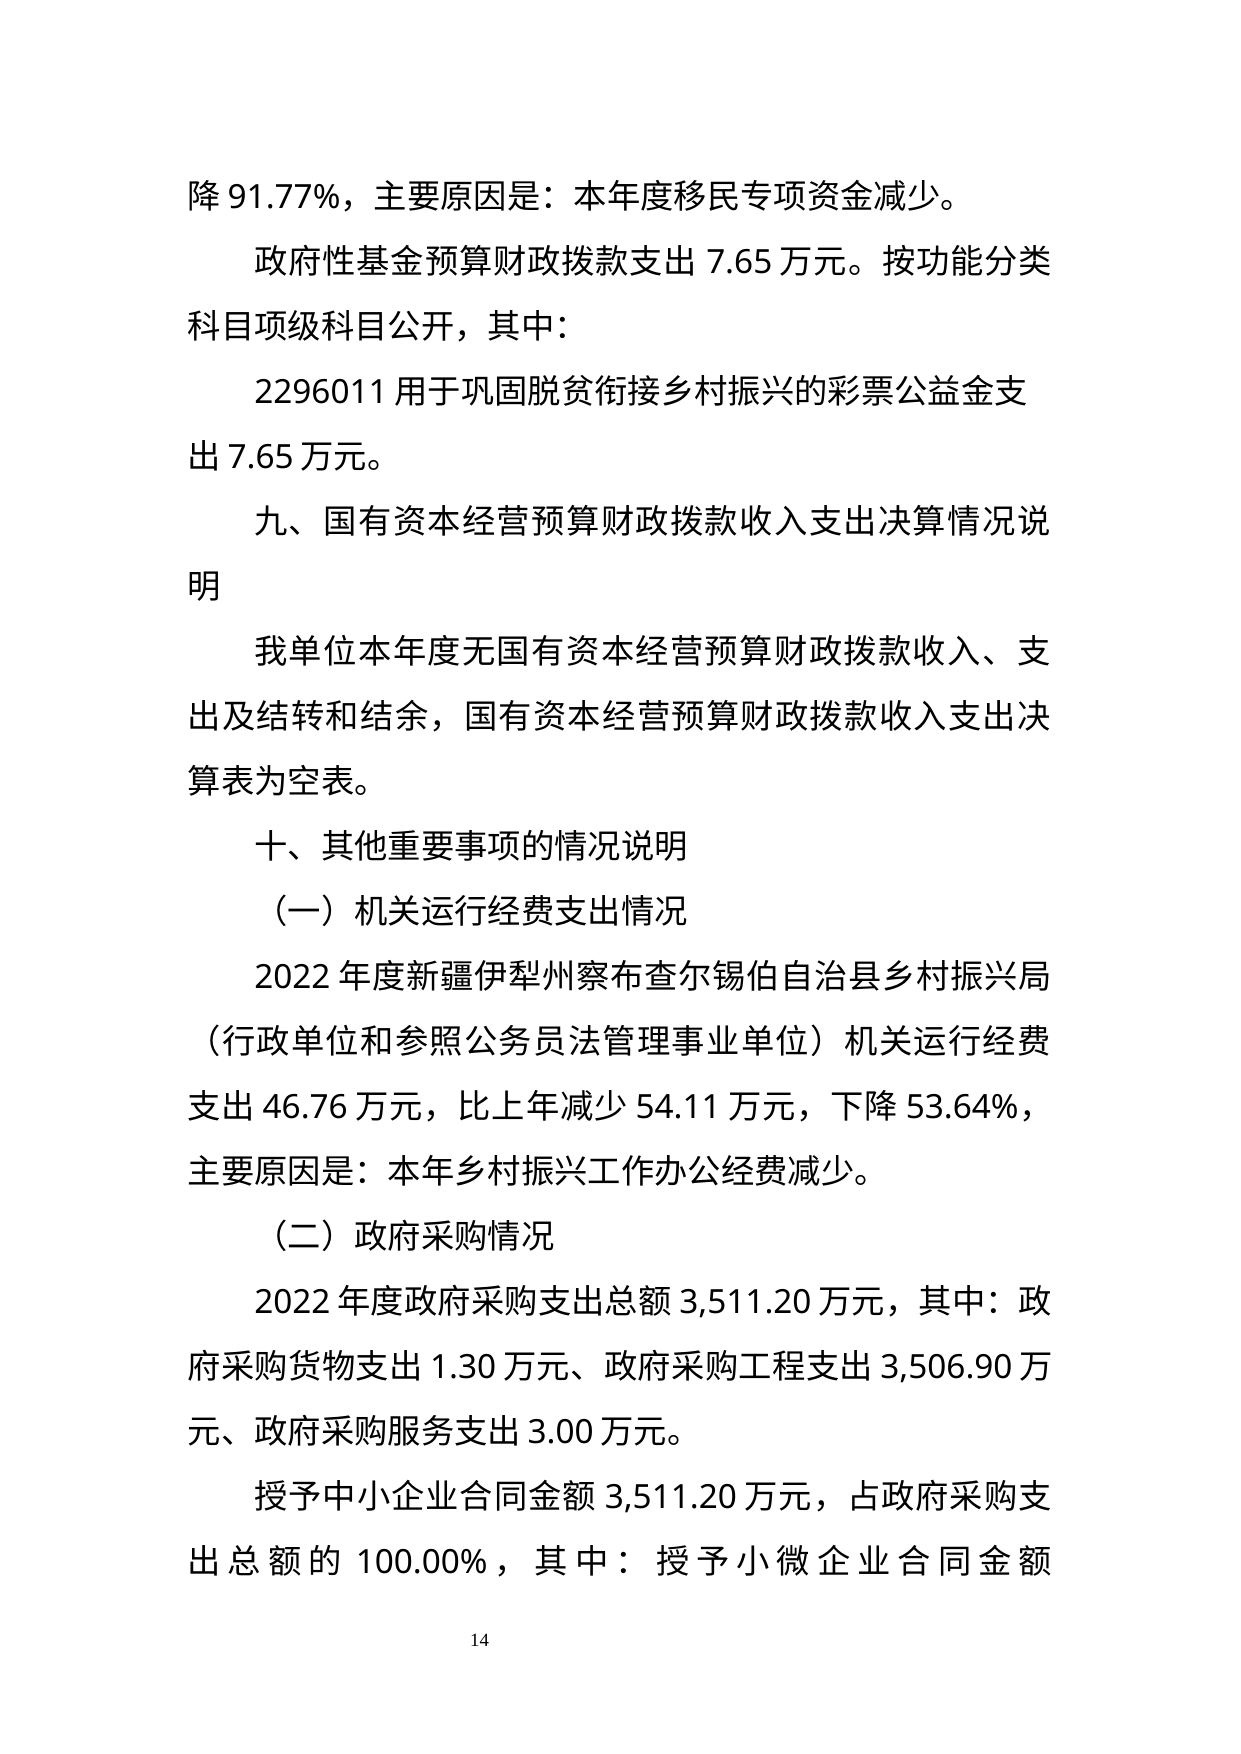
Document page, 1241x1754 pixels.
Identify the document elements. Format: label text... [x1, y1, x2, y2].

text 我单位本年度无国有资本经营预算财政拨款收入、支出及结转和结余，国有资本经营预算财政拨款收入支出决算表为空表。 [187, 617, 1053, 812]
text （二）政府采购情况 [187, 1202, 1053, 1267]
text 2022年度政府采购支出总额3,511.20万元，其中：政府采购货物支出1.30万元、政府采购工程支出3,506.90万元、政府采购服务支出3.00万元。 [187, 1267, 1053, 1462]
text 2296011用于巩固脱贫衔接乡村振兴的彩票公益金支出7.65万元。 [187, 357, 1053, 487]
text 九、国有资本经营预算财政拨款收入支出决算情况说明 [187, 487, 1053, 617]
text 2022年度新疆伊犁州察布查尔锡伯自治县乡村振兴局（行政单位和参照公务员法管理事业单位）机关运行经费支出46.76万元，比上年减少54.11万元，下降53.64%，主要原因是：本年乡村振兴工作办公经费减少。 [187, 942, 1053, 1202]
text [187, 162, 1053, 227]
text 政府性基金预算财政拨款支出7.65万元。按功能分类科目项级科目公开，其中： [187, 227, 1053, 357]
text 十、其他重要事项的情况说明 [187, 812, 1053, 877]
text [187, 1462, 1053, 1592]
text （一）机关运行经费支出情况 [187, 877, 1053, 942]
